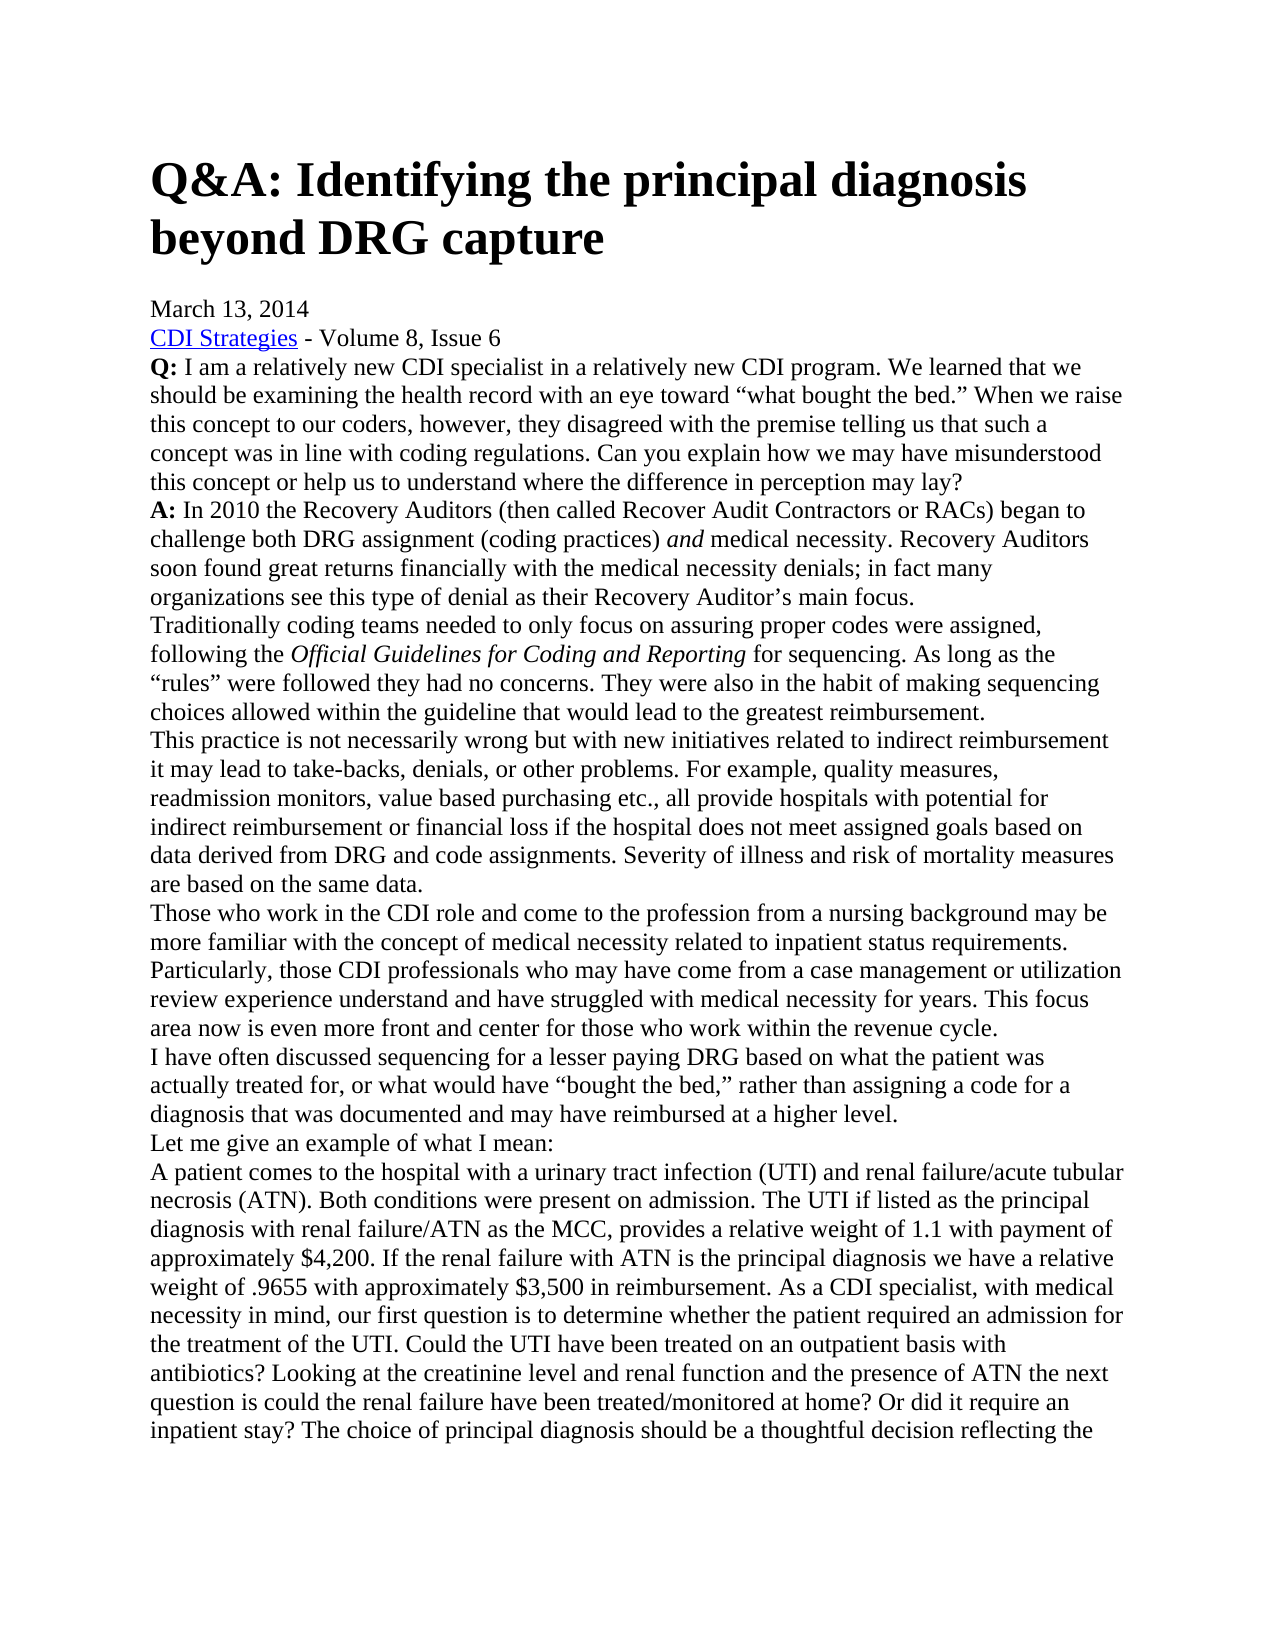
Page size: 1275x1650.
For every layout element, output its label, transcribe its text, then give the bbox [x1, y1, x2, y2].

text CDI Strategies - Volume 8, Issue 6 [150, 323, 1125, 352]
text Those who work in the CDI role and come to the profession from a nursing background may be more familiar with the concept of medical necessity related to inpatient status requirements. Particularly, those CDI professionals who may have come from a case management or utilization review experience understand and have struggled with medical necessity for years. This focus area now is even more front and center for those who work within the revenue cycle. [150, 898, 1125, 1042]
text Traditionally coding teams needed to only focus on assuring proper codes were assigned, following the Official Guidelines for Coding and Reporting for sequencing. As long as the “rules” were followed they had no concerns. They were also in the habit of making sequencing choices allowed within the guideline that would lead to the greatest reimbursement. [150, 610, 1125, 725]
text This practice is not necessarily wrong but with new initiatives related to indirect reimbursement it may lead to take-backs, denials, or other problems. For example, quality measures, readmission monitors, value based purchasing etc., all provide hospitals with potential for indirect reimbursement or financial loss if the hospital does not meet assigned goals based on data derived from DRG and code assignments. Severity of illness and risk of mortality measures are based on the same data. [150, 725, 1125, 898]
text Let me give an example of what I mean: [150, 1128, 1125, 1157]
text A: In 2010 the Recovery Auditors (then called Recover Audit Contractors or RACs) began to challenge both DRG assignment (coding practices) and medical necessity. Recovery Auditors soon found great returns financially with the medical necessity denials; in fact many organizations see this type of denial as their Recovery Auditor’s main focus. [150, 495, 1125, 610]
text I have often discussed sequencing for a lesser paying DRG based on what the patient was actually treated for, or what would have “bought the bed,” rather than assigning a code for a diagnosis that was documented and may have reimbursed at a higher level. [150, 1042, 1125, 1128]
text Q: I am a relatively new CDI specialist in a relatively new CDI program. We learned that we should be examining the health record with an eye toward “what bought the bed.” When we raise this concept to our coders, however, they disagreed with the premise telling us that such a concept was in line with coding regulations. Can you explain how we may have misunderstood this concept or help us to understand where the difference in perception may lay? [150, 352, 1125, 495]
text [150, 1157, 1125, 1444]
text March 13, 2014 [150, 294, 1125, 323]
text Q&A: Identifying the principal diagnosis beyond DRG capture [150, 150, 1125, 265]
